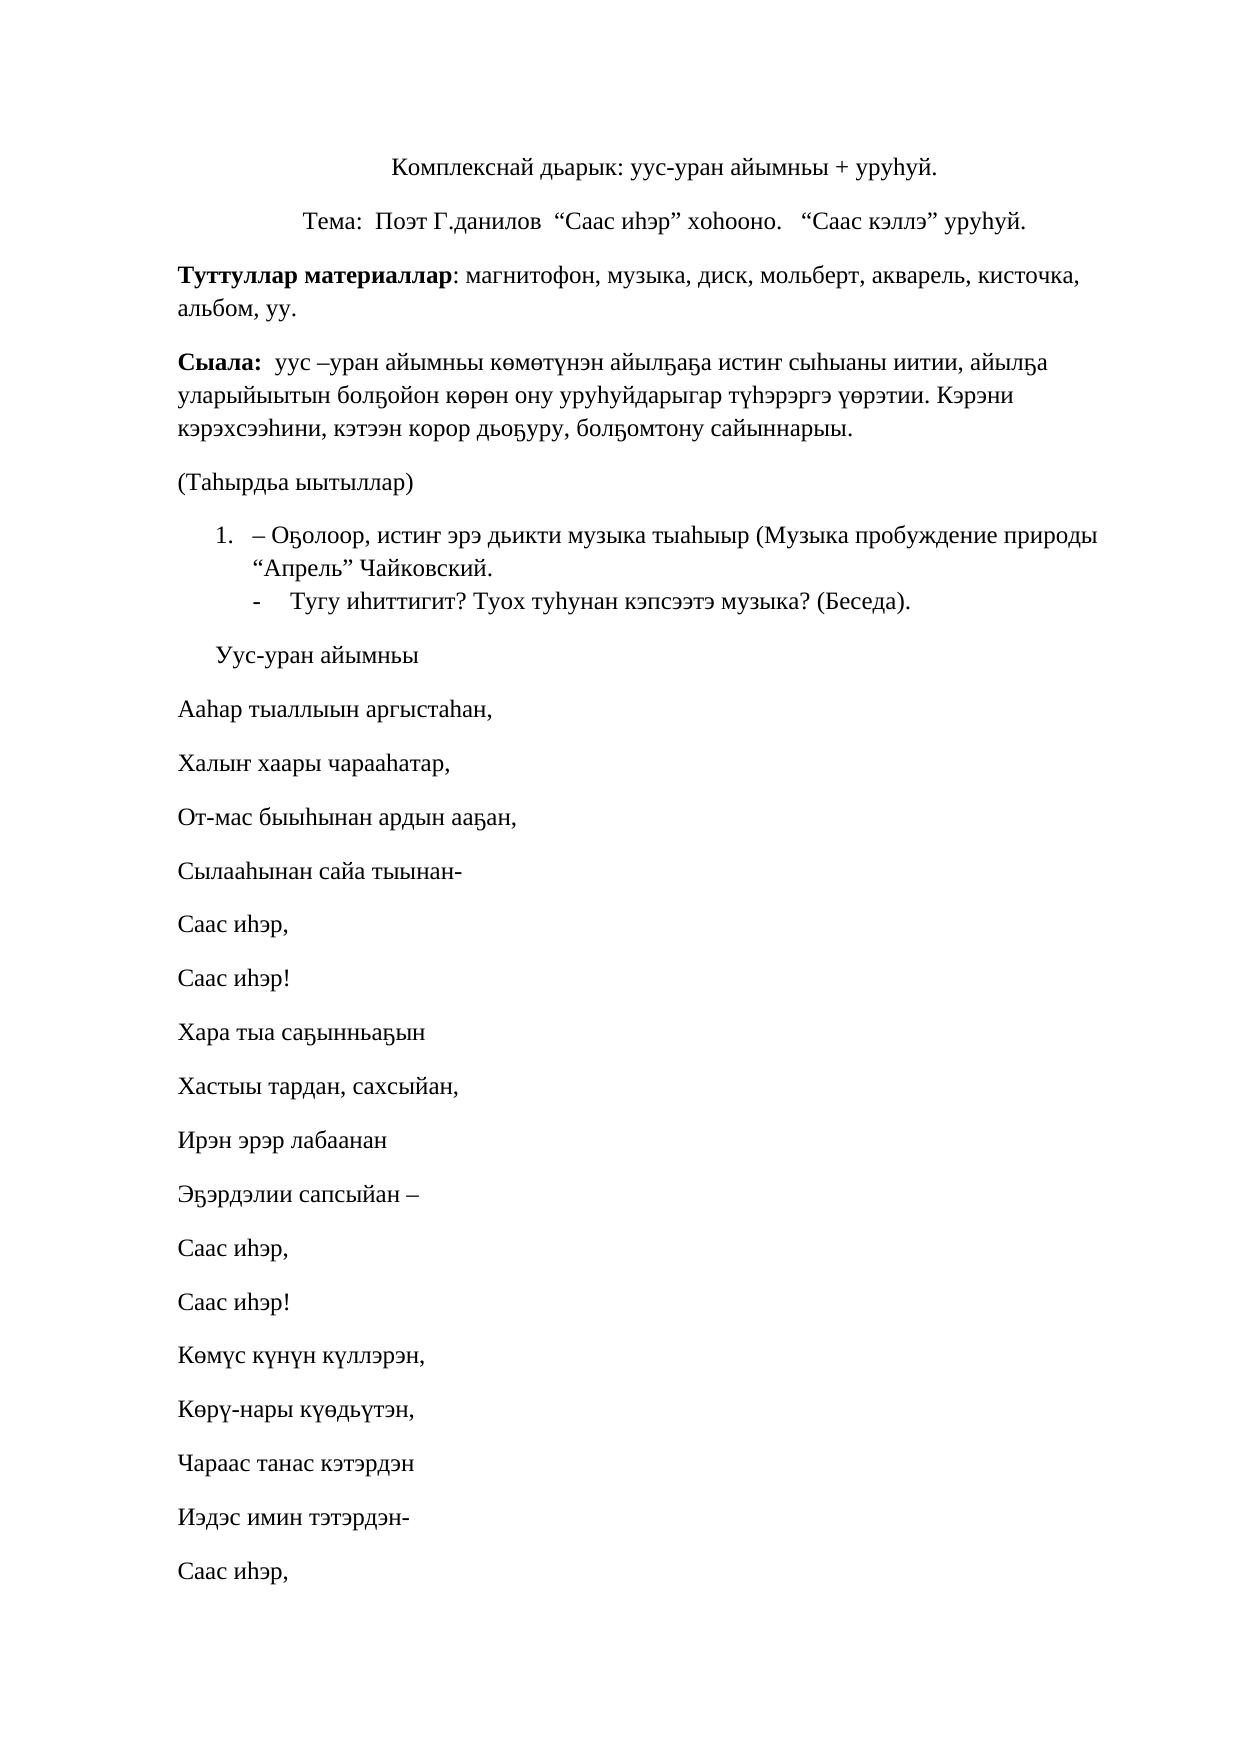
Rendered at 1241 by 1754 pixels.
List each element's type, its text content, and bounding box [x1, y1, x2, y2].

text Иэдэс имин тэтэрдэн- [177, 1502, 1152, 1531]
text Көрү-нары күөдьүтэн, [177, 1394, 1152, 1423]
text Ирэн эрэр лабаанан [177, 1125, 1152, 1154]
text Чараас танас кэтэрдэн [177, 1448, 1152, 1477]
text Сыала: уус –уран айымньы көмөтүнэн айылҕаҕа истиҥ сыһыаны иитии, айылҕа уларыйыытын болҕойон көрөн ону уруһуйдарыгар түһэрэргэ үөрэтии. Кэрэни кэрэхсээһини, кэтээн корор дьоҕуру, болҕомтону сайыннарыы. [177, 347, 1152, 441]
text Комплекснай дьарык: уус-уран айымньы + уруһуй. [177, 152, 1152, 181]
text Көмүс күнүн күллэрэн, [177, 1340, 1152, 1369]
text Ааһар тыаллыын аргыстаһан, [177, 694, 1152, 723]
text Туттуллар материаллар: магнитофон, музыка, диск, мольберт, акварель, кисточка, альбом, уу. [177, 260, 1152, 322]
text Хастыы тардан, сахсыйан, [177, 1071, 1152, 1100]
text От-мас быыһынан ардын ааҕан, [177, 802, 1152, 831]
text (Таһырдьа ыытыллар) [177, 467, 1152, 495]
text Саас иһэр, [177, 909, 1152, 938]
text Халыҥ хаары чарааһатар, [177, 748, 1152, 777]
text Саас иһэр, [177, 1556, 1152, 1584]
text Хара тыа саҕынньаҕын [177, 1017, 1152, 1046]
text Сылааһынан сайа тыынан- [177, 856, 1152, 884]
text Уус-уран айымньы [177, 640, 1152, 669]
text Саас иһэр! [177, 963, 1152, 992]
text Саас иһэр, [177, 1233, 1152, 1261]
list – Оҕолоор, истиҥ эрэ дьикти музыка тыаһыыр (Музыка пробуждение природы “Апрель” Чайковский. [215, 520, 1152, 582]
list Тугу иһиттигит? Туох туһунан кэпсээтэ музыка? (Беседа). [252, 586, 1152, 615]
text Тема: Поэт Г.данилов “Саас иһэр” хоһооно. “Саас кэллэ” уруһуй. [177, 206, 1152, 235]
text Эҕэрдэлии сапсыйан – [177, 1179, 1152, 1208]
text Саас иһэр! [177, 1287, 1152, 1315]
